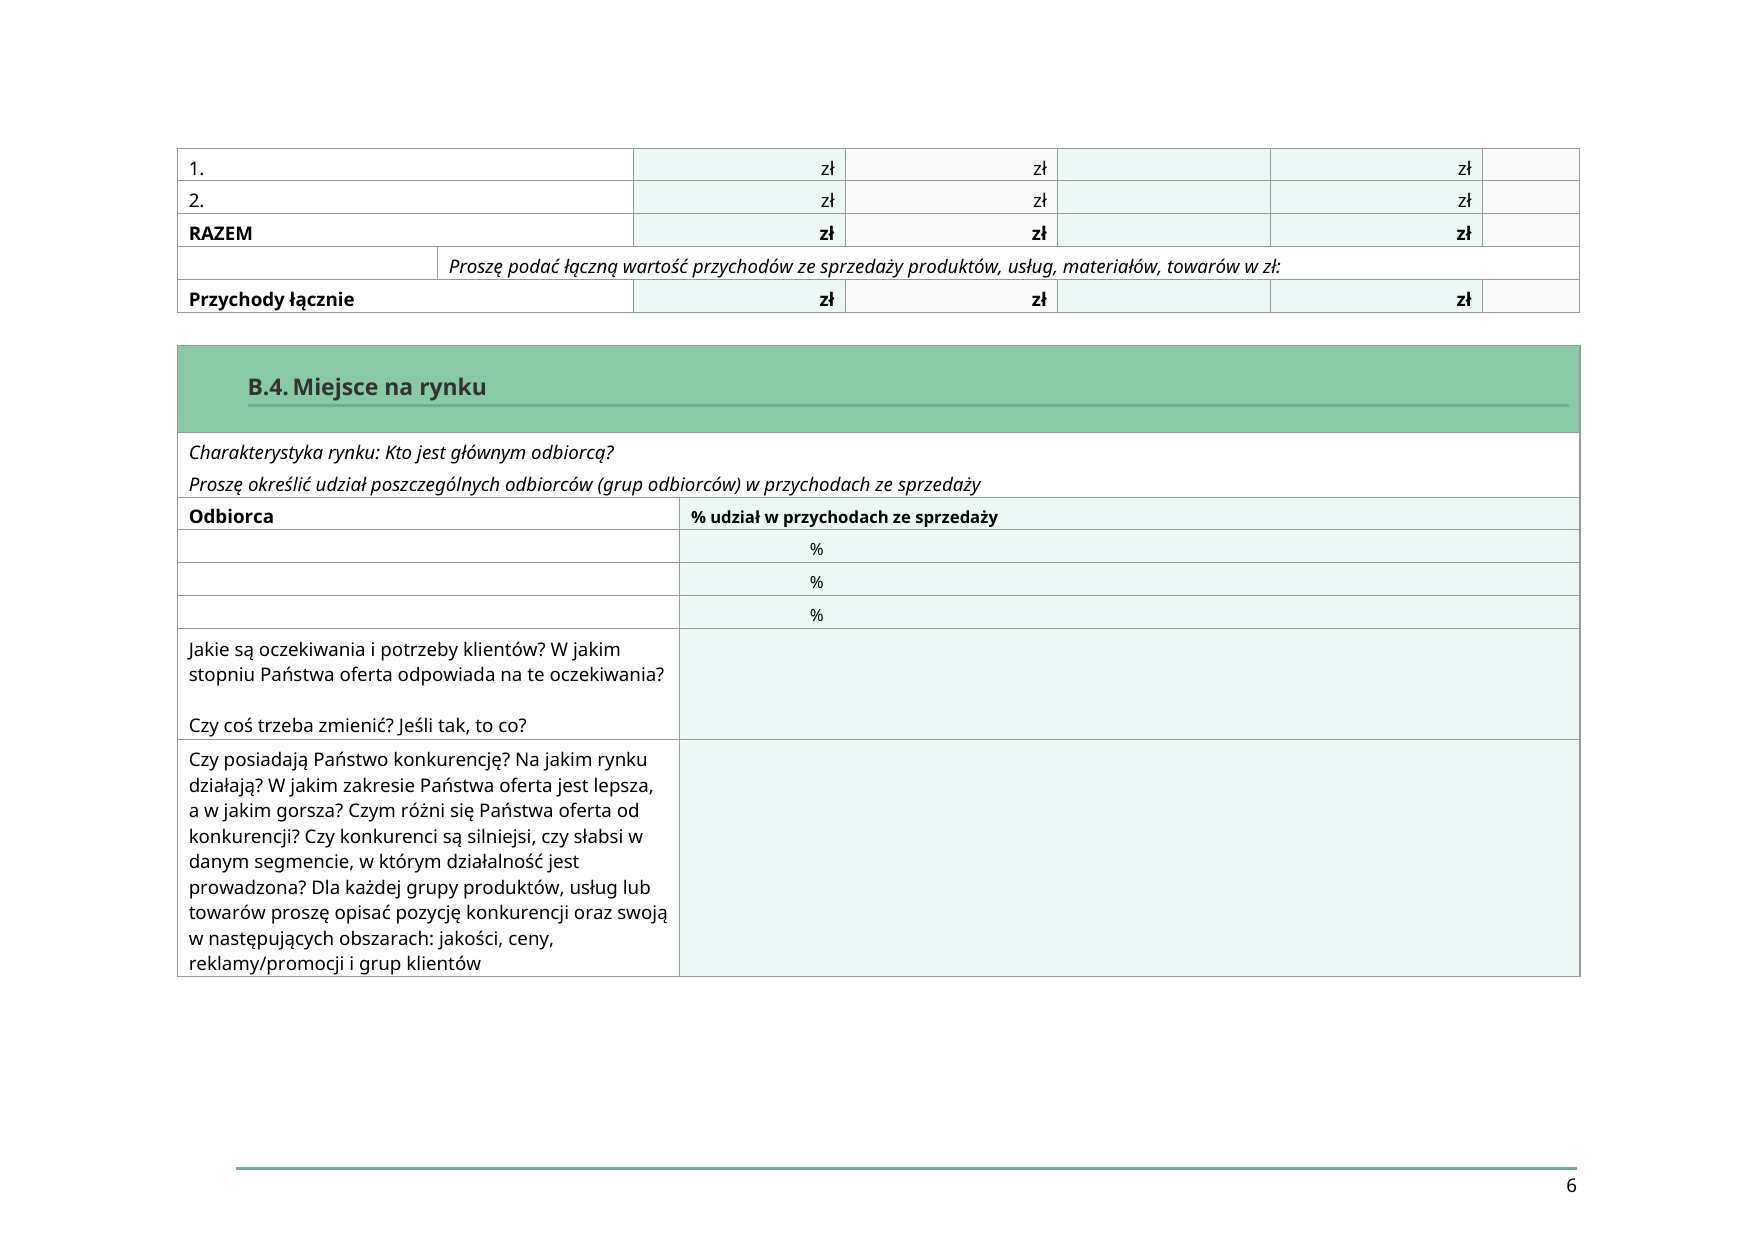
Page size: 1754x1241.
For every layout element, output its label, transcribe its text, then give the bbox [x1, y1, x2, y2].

table_cell Odbiorca [178, 498, 679, 529]
table_cell [1483, 280, 1579, 312]
table_cell % udział w przychodach ze sprzedaży [680, 498, 1579, 529]
table_cell Czy posiadają Państwo konkurencję? Na jakim rynku działają? W jakim zakresie Państwa oferta jest lepsza, a w jakim gorsza? Czym różni się Państwa oferta od konkurencji? Czy konkurenci są silniejsi, czy słabsi w danym segmencie, w którym działalność jest prowadzona? Dla każdej grupy produktów, usług lub towarów proszę opisać pozycję konkurencji oraz swoją w następujących obszarach: jakości, ceny, reklamy/promocji i grup klientów [178, 740, 679, 976]
table_cell zł [634, 214, 845, 246]
table_cell zł [634, 181, 845, 213]
table_cell zł [1271, 214, 1482, 246]
table_cell % [680, 596, 1579, 628]
table_cell zł [634, 149, 845, 180]
table_cell [178, 596, 679, 628]
table_cell zł [846, 214, 1057, 246]
table_cell [1483, 181, 1579, 213]
table_cell Proszę podać łączną wartość przychodów ze sprzedaży produktów, usług, materiałów, towarów w zł: [438, 247, 1579, 279]
table_header Miejsce na rynku [178, 346, 1579, 432]
table_cell zł [846, 181, 1057, 213]
table_cell [1058, 214, 1270, 246]
table_cell 2. [178, 181, 633, 213]
table_cell 1. [178, 149, 633, 180]
table_cell zł [846, 280, 1057, 312]
table_cell % [680, 563, 1579, 595]
table_cell [1483, 149, 1579, 180]
table_cell zł [1271, 280, 1482, 312]
table_cell RAZEM [178, 214, 633, 246]
table_cell [1058, 149, 1270, 180]
table_cell zł [846, 149, 1057, 180]
table_cell [178, 247, 437, 279]
table_cell Charakterystyka rynku: Kto jest głównym odbiorcą? Proszę określić udział poszczególnych odbiorców (grup odbiorców) w przychodach ze sprzedaży [178, 433, 1579, 497]
table_cell zł [1271, 181, 1482, 213]
table_cell [680, 740, 1579, 976]
table_cell [1058, 280, 1270, 312]
table_cell zł [1271, 149, 1482, 180]
table_cell Przychody łącznie [178, 280, 633, 312]
table_cell [680, 629, 1579, 739]
table_cell [1058, 181, 1270, 213]
table_cell zł [634, 280, 845, 312]
table_cell [178, 563, 679, 595]
table_cell % [680, 530, 1579, 562]
table_cell [178, 530, 679, 562]
table_cell Jakie są oczekiwania i potrzeby klientów? W jakim stopniu Państwa oferta odpowiada na te oczekiwania? Czy coś trzeba zmienić? Jeśli tak, to co? [178, 629, 679, 739]
table_cell [1483, 214, 1579, 246]
